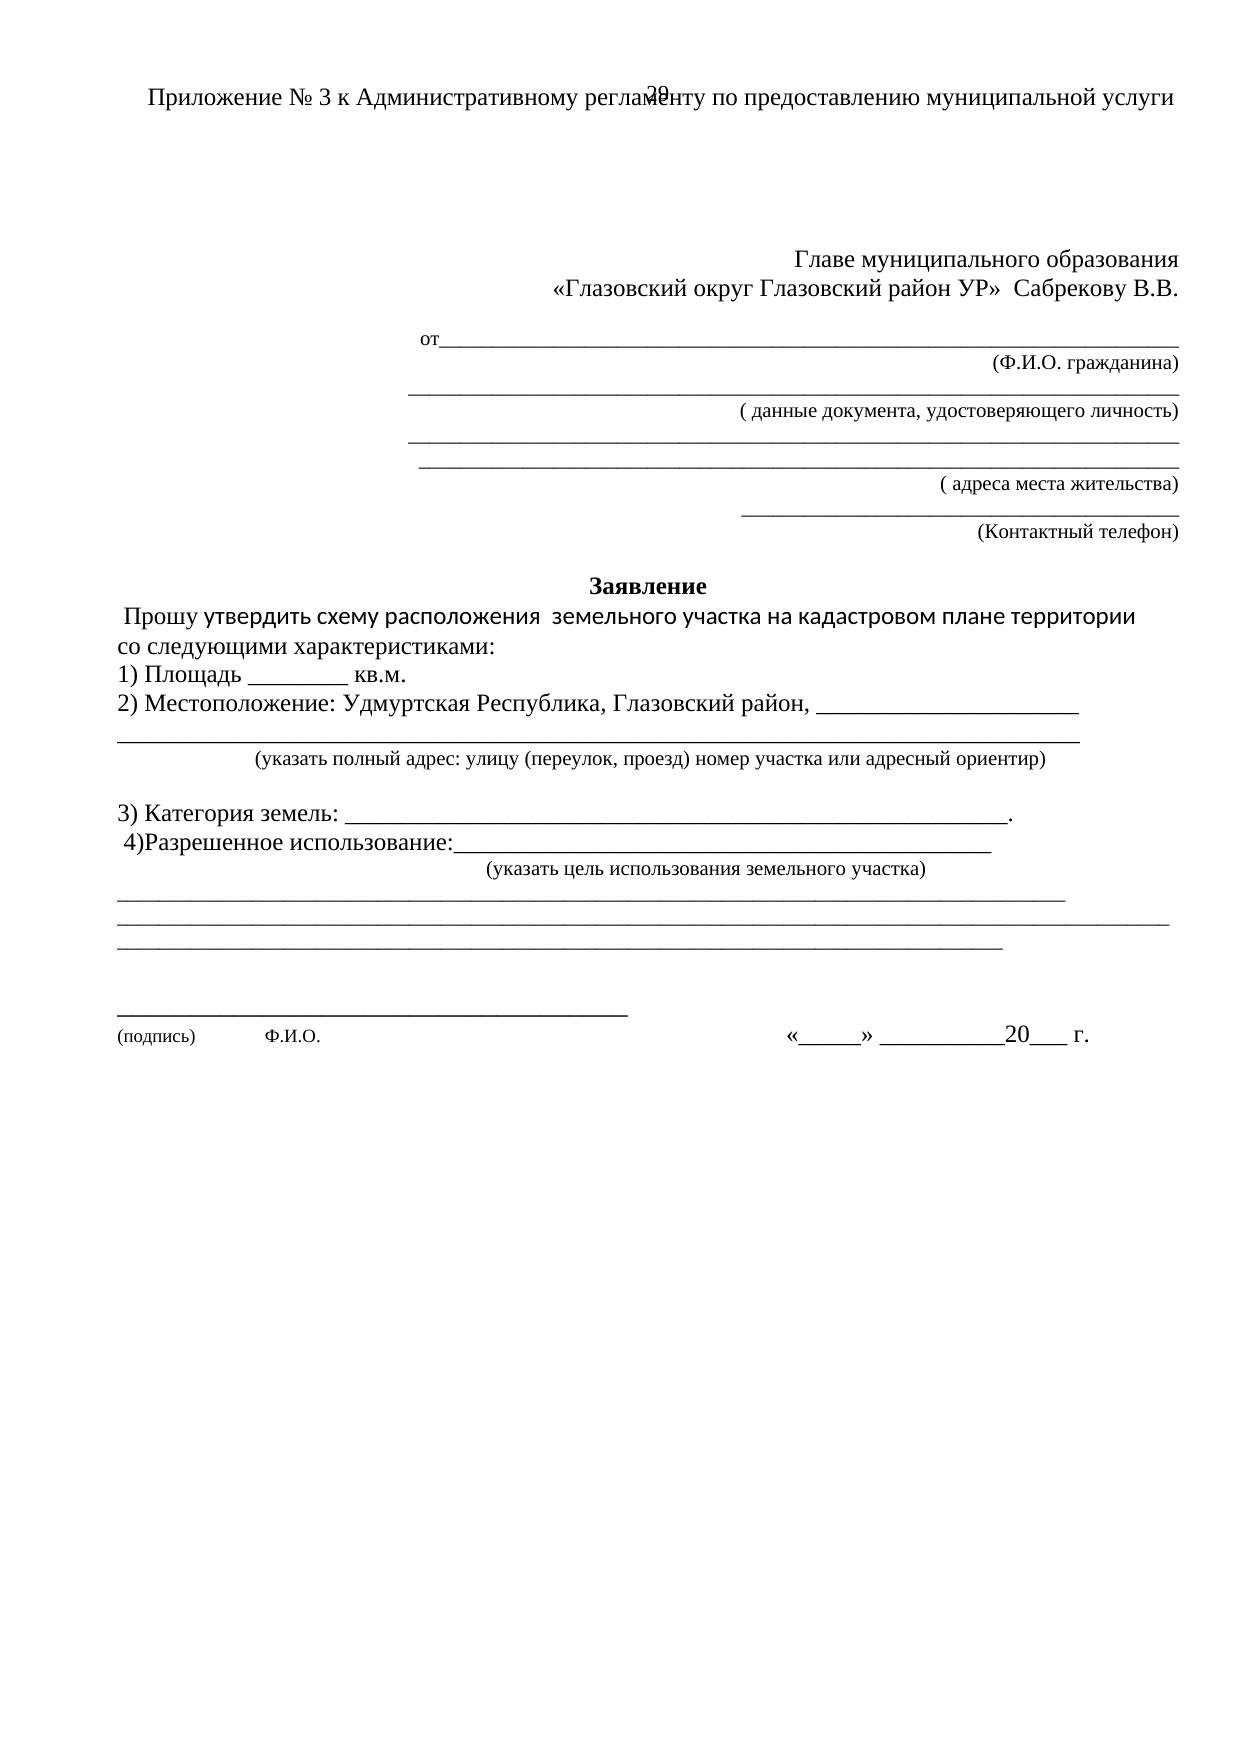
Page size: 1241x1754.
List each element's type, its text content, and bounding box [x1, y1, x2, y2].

text __________________________________________ [117, 494, 1179, 519]
text _____________________________________________________________________________ [117, 717, 1179, 746]
text __________________________________________________________________________________________________________________________________________________________________________________________ [117, 904, 1179, 952]
text __________________________________________________________________________ [117, 422, 1179, 446]
text Прошу утвердить схему расположения земельного участка на кадастровом плане территории [117, 600, 1179, 631]
text _________________________________________________________________________ [117, 446, 1179, 471]
text ( адреса места жительства) [117, 471, 1179, 494]
text со следующими характеристиками: [117, 631, 1179, 659]
text ___________________________________________________________________________________________ [117, 880, 1179, 904]
text (подпись) Ф.И.О. «_____» __________20___ г. [117, 1019, 1179, 1048]
text 2) Местоположение: Удмуртская Республика, Глазовский район, _____________________ [117, 688, 1179, 717]
text (указать полный адрес: улицу (переулок, проезд) номер участка или адресный ориентир) [117, 746, 1179, 770]
text Главе муниципального образования [117, 244, 1179, 273]
text (Ф.И.О. гражданина) [117, 350, 1179, 374]
text «Глазовский округ Глазовский район УР» Сабрекову В.В. [117, 273, 1179, 302]
text ( данные документа, удостоверяющего личность) [117, 398, 1179, 422]
text (Контактный телефон) [117, 519, 1179, 543]
text (указать цель использования земельного участка) [117, 856, 1179, 880]
text Приложение № 3 к Административному регламенту по предоставлению муниципальной услуги [117, 79, 1174, 112]
text Заявление [117, 571, 1179, 600]
text от_______________________________________________________________________ [117, 326, 1179, 350]
text ___________________________________ [117, 986, 1179, 1019]
text __________________________________________________________________________ [117, 374, 1179, 398]
text 4)Разрешенное использование:___________________________________________ [117, 827, 1179, 856]
text 3) Категория земель: _____________________________________________________. [117, 798, 1179, 827]
text 1) Площадь ________ кв.м. [117, 659, 1179, 688]
